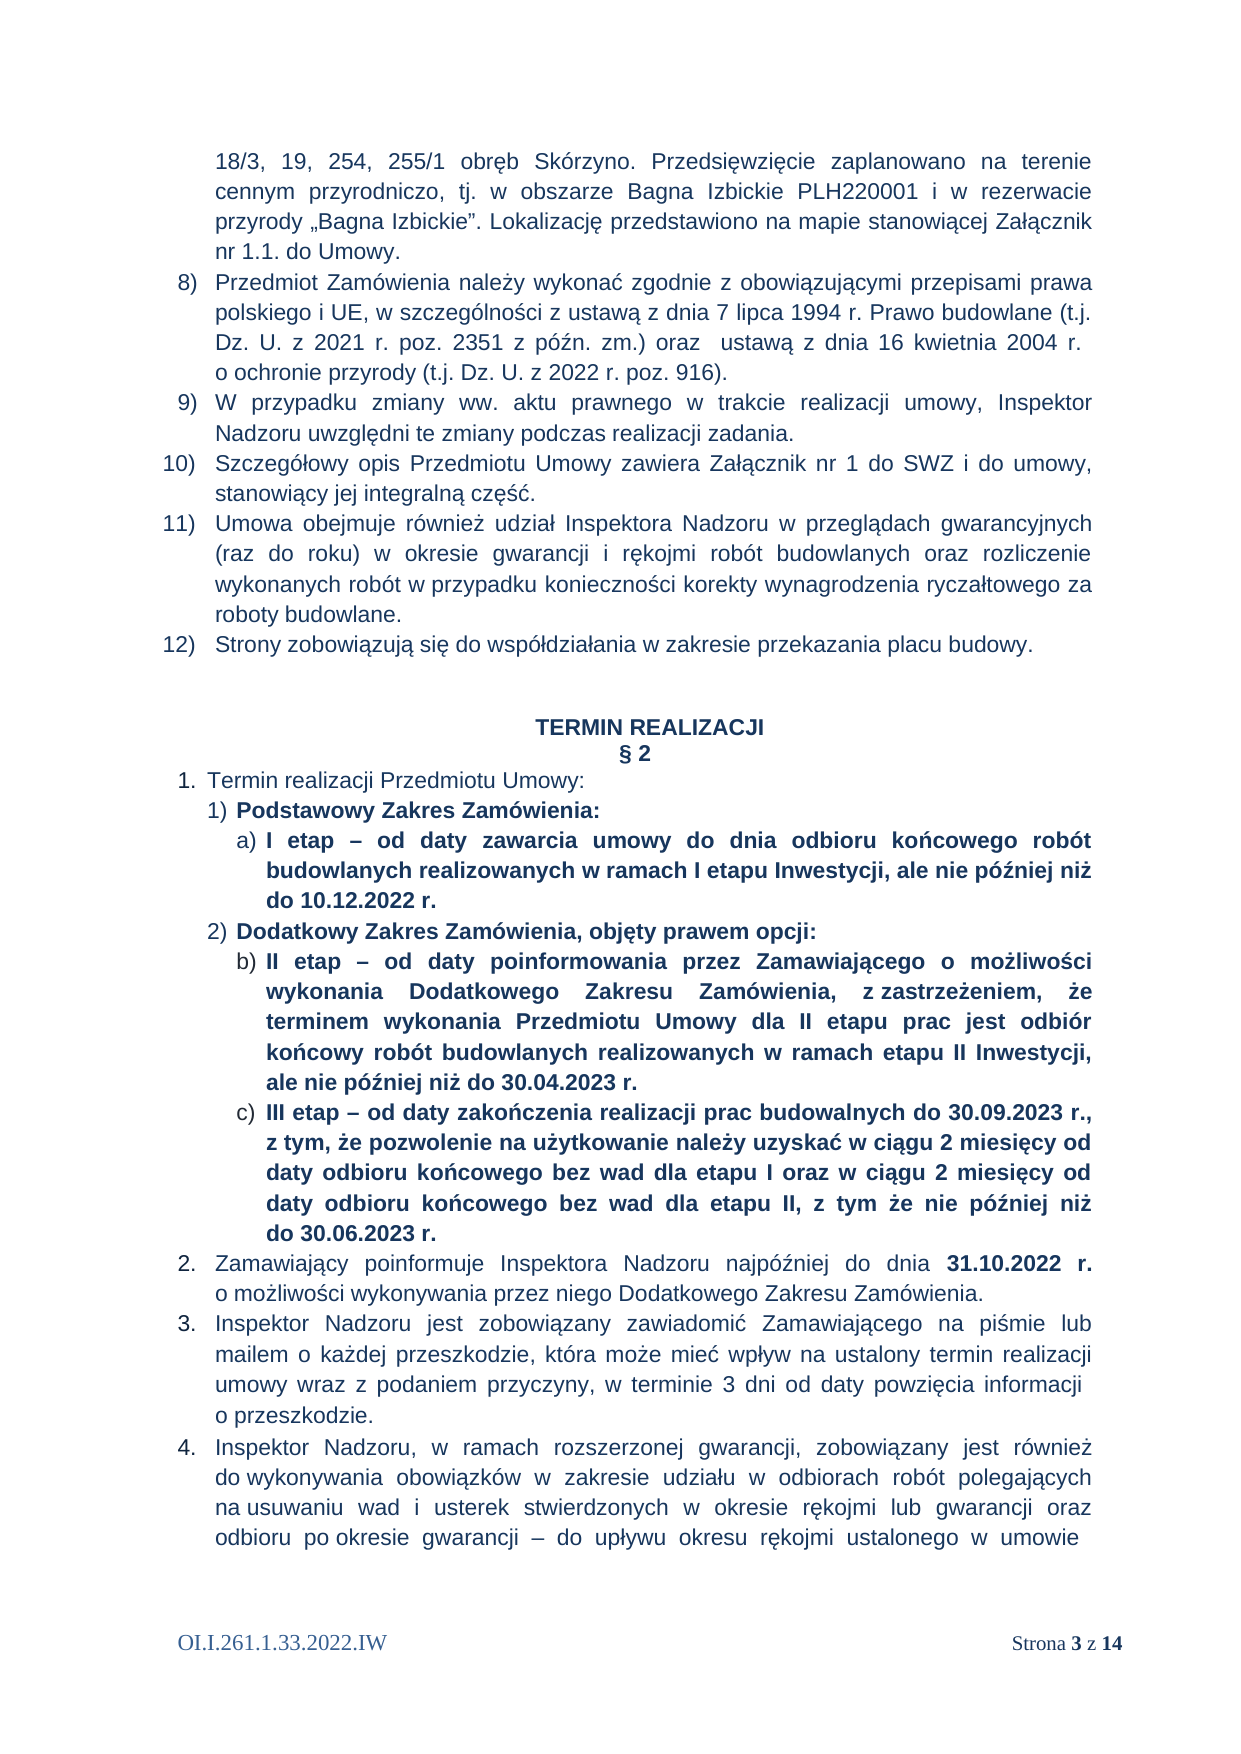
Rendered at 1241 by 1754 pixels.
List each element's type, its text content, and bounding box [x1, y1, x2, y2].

list II etap – od daty poinformowania przez Zamawiającego o możliwości wykonania Dodatkowego Zakresu Zamówienia, z zastrzeżeniem, że terminem wykonania Przedmiotu Umowy dla II etapu prac jest odbiór końcowy robót budowlanych realizowanych w ramach etapu II Inwestycji, ale nie później niż do 30.04.2023 r. [236, 948, 1093, 1095]
list Inspektor Nadzoru jest zobowiązany zawiadomić Zamawiającego na piśmie lub mailem o każdej przeszkodzie, która może mieć wpływ na ustalony termin realizacji umowy wraz z podaniem przyczyny, w terminie 3 dni od daty powzięcia informacji o przeszkodzie. [177, 1310, 1093, 1429]
text § 2 [177, 740, 1093, 767]
list Szczegółowy opis Przedmiotu Umowy zawiera Załącznik nr 1 do SWZ i do umowy, stanowiący jej integralną część. [162, 450, 1093, 506]
list Zamawiający poinformuje Inspektora Nadzoru najpóźniej do dnia 31.10.2022 r. o możliwości wykonywania przez niego Dodatkowego Zakresu Zamówienia. [177, 1250, 1093, 1306]
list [177, 1433, 1093, 1550]
list Umowa obejmuje również udział Inspektora Nadzoru w przeglądach gwarancyjnych (raz do roku) w okresie gwarancji i rękojmi robót budowlanych oraz rozliczenie wykonanych robót w przypadku konieczności korekty wynagrodzenia ryczałtowego za roboty budowlane. [162, 510, 1093, 627]
list W przypadku zmiany ww. aktu prawnego w trakcie realizacji umowy, Inspektor Nadzoru uwzględni te zmiany podczas realizacji zadania. [177, 389, 1093, 446]
list Strony zobowiązują się do współdziałania w zakresie przekazania placu budowy. [162, 631, 1093, 657]
list Termin realizacji Przedmiotu Umowy: [177, 767, 1093, 793]
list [177, 148, 1093, 264]
list Przedmiot Zamówienia należy wykonać zgodnie z obowiązującymi przepisami prawa polskiego i UE, w szczególności z ustawą z dnia 7 lipca 1994 r. Prawo budowlane (t.j. Dz. U. z 2021 r. poz. 2351 z późn. zm.) oraz ustawą z dnia 16 kwietnia 2004 r. o ochronie przyrody (t.j. Dz. U. z 2022 r. poz. 916). [177, 268, 1093, 385]
list III etap – od daty zakończenia realizacji prac budowalnych do 30.09.2023 r., z tym, że pozwolenie na użytkowanie należy uzyskać w ciągu 2 miesięcy od daty odbioru końcowego bez wad dla etapu I oraz w ciągu 2 miesięcy od daty odbioru końcowego bez wad dla etapu II, z tym że nie później niż do 30.06.2023 r. [236, 1099, 1093, 1246]
list TERMIN REALIZACJI [207, 714, 1093, 740]
list Podstawowy Zakres Zamówienia: [207, 797, 1093, 823]
list Dodatkowy Zakres Zamówienia, objęty prawem opcji: [207, 918, 1093, 944]
list I etap – od daty zawarcia umowy do dnia odbioru końcowego robót budowlanych realizowanych w ramach I etapu Inwestycji, ale nie później niż do 10.12.2022 r. [236, 827, 1093, 914]
